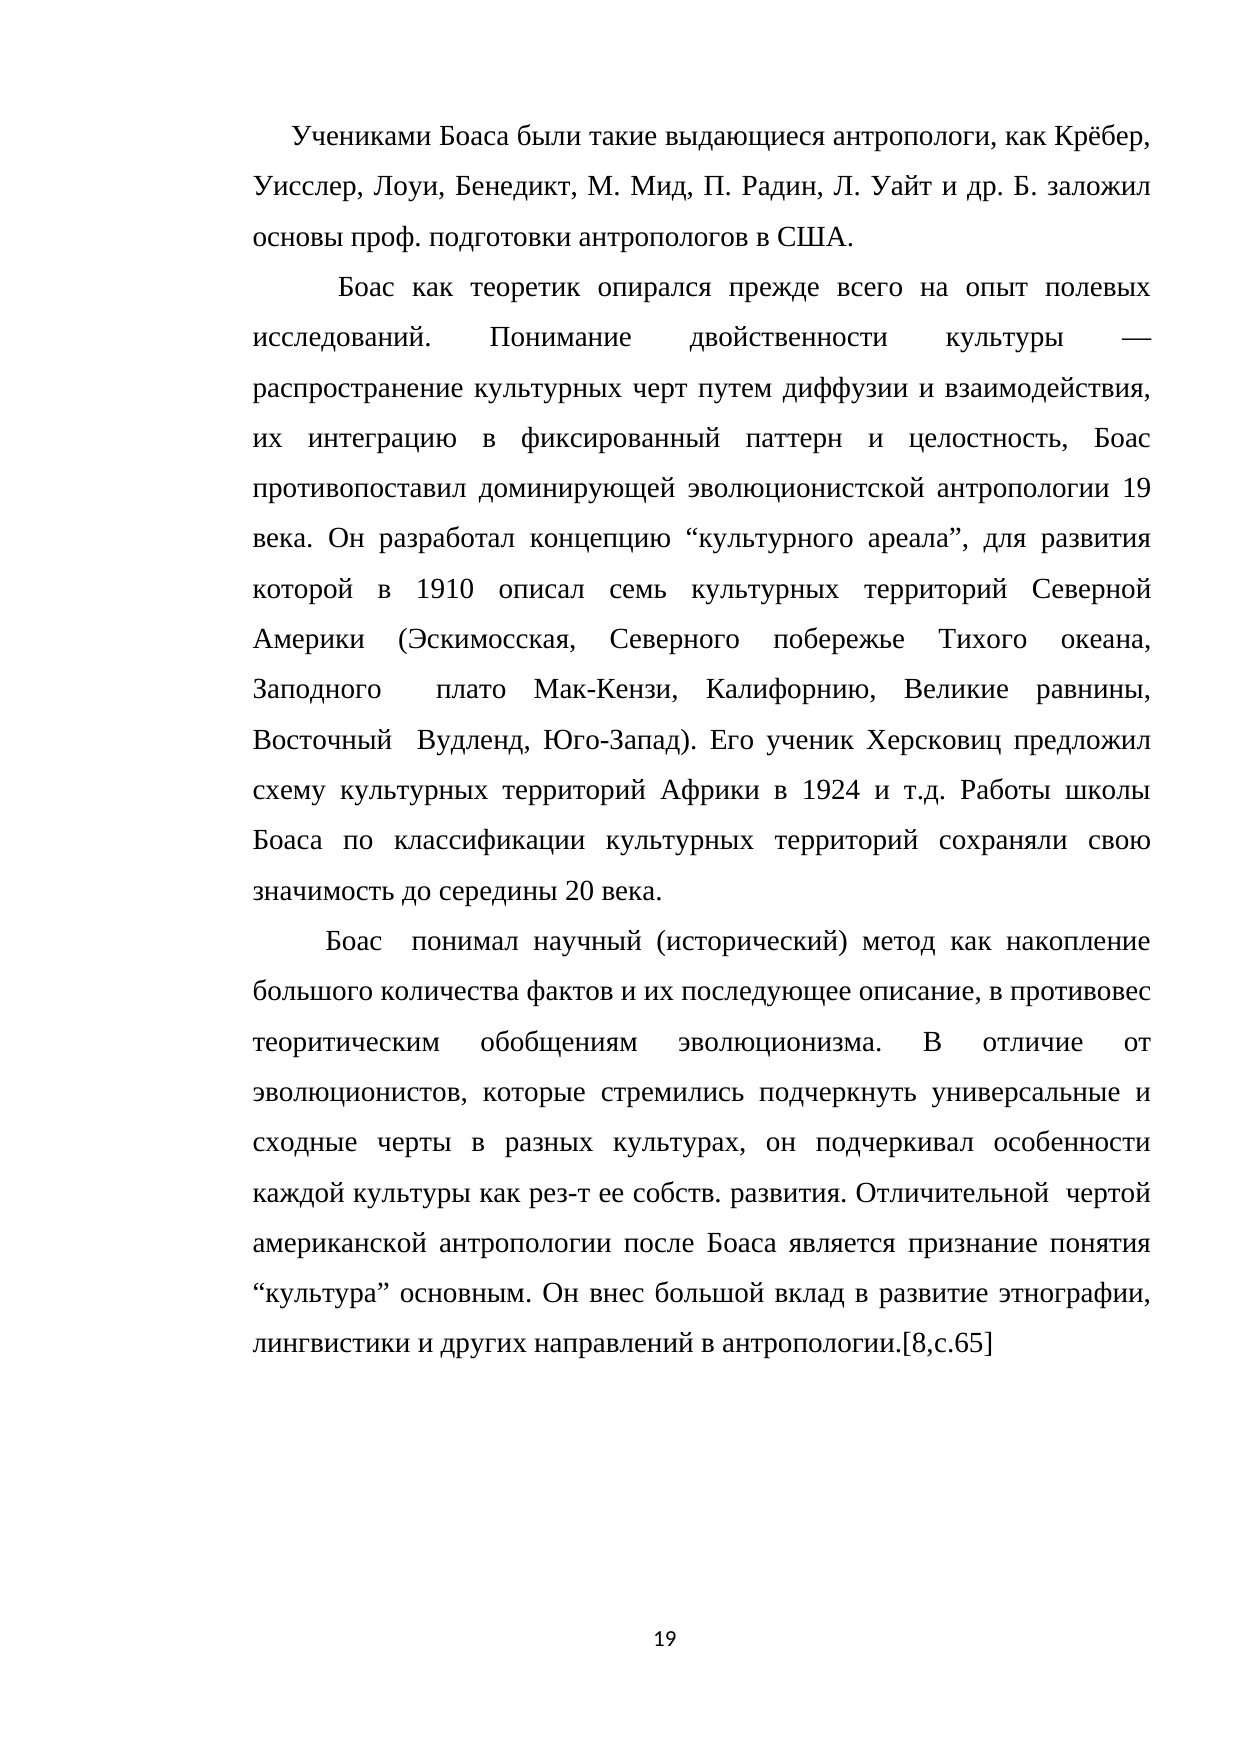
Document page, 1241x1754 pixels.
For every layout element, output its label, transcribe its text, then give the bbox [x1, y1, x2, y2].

list Учениками Боаса были такие выдающиеся антропологи, как Крёбер, Уисслер, Лоуи, Бенедикт, М. Мид, П. Радин, Л. Уайт и др. Б. заложил основы проф. подготовки антропологов в США. [252, 118, 1152, 252]
list Боас как теоретик опирался прежде всего на опыт полевых исследований. Понимание двойственности культуры — распространение культурных черт путем диффузии и взаимодействия, их интеграцию в фиксированный паттерн и целостность, Боас противопоставил доминирующей эволюционистской антропологии 19 века. Он разработал концепцию “культурного ареала”, для развития которой в 1910 описал семь культурных территорий Северной Америки (Эскимосская, Северного побережье Тихого океана, Заподного плато Мак-Кензи, Калифорнию, Великие равнины, Восточный Вудленд, Юго-Запад). Его ученик Херсковиц предложил схему культурных территорий Африки в 1924 и т.д. Работы школы Боаса по классификации культурных территорий сохраняли свою значимость до середины 20 века. [252, 269, 1152, 906]
list Боас понимал научный (исторический) метод как накопление большого количества фактов и их последующее описание, в противовес теоритическим обобщениям эволюционизма. В отличие от эволюционистов, которые стремились подчеркнуть универсальные и сходные черты в разных культурах, он подчеркивал особенности каждой культуры как рез-т ее собств. развития. Отличительной чертой американской антропологии после Боаса является признание понятия “культура” основным. Он внес большой вклад в развитие этнографии, лингвистики и других направлений в антропологии.[8,c.65] [252, 923, 1152, 1359]
